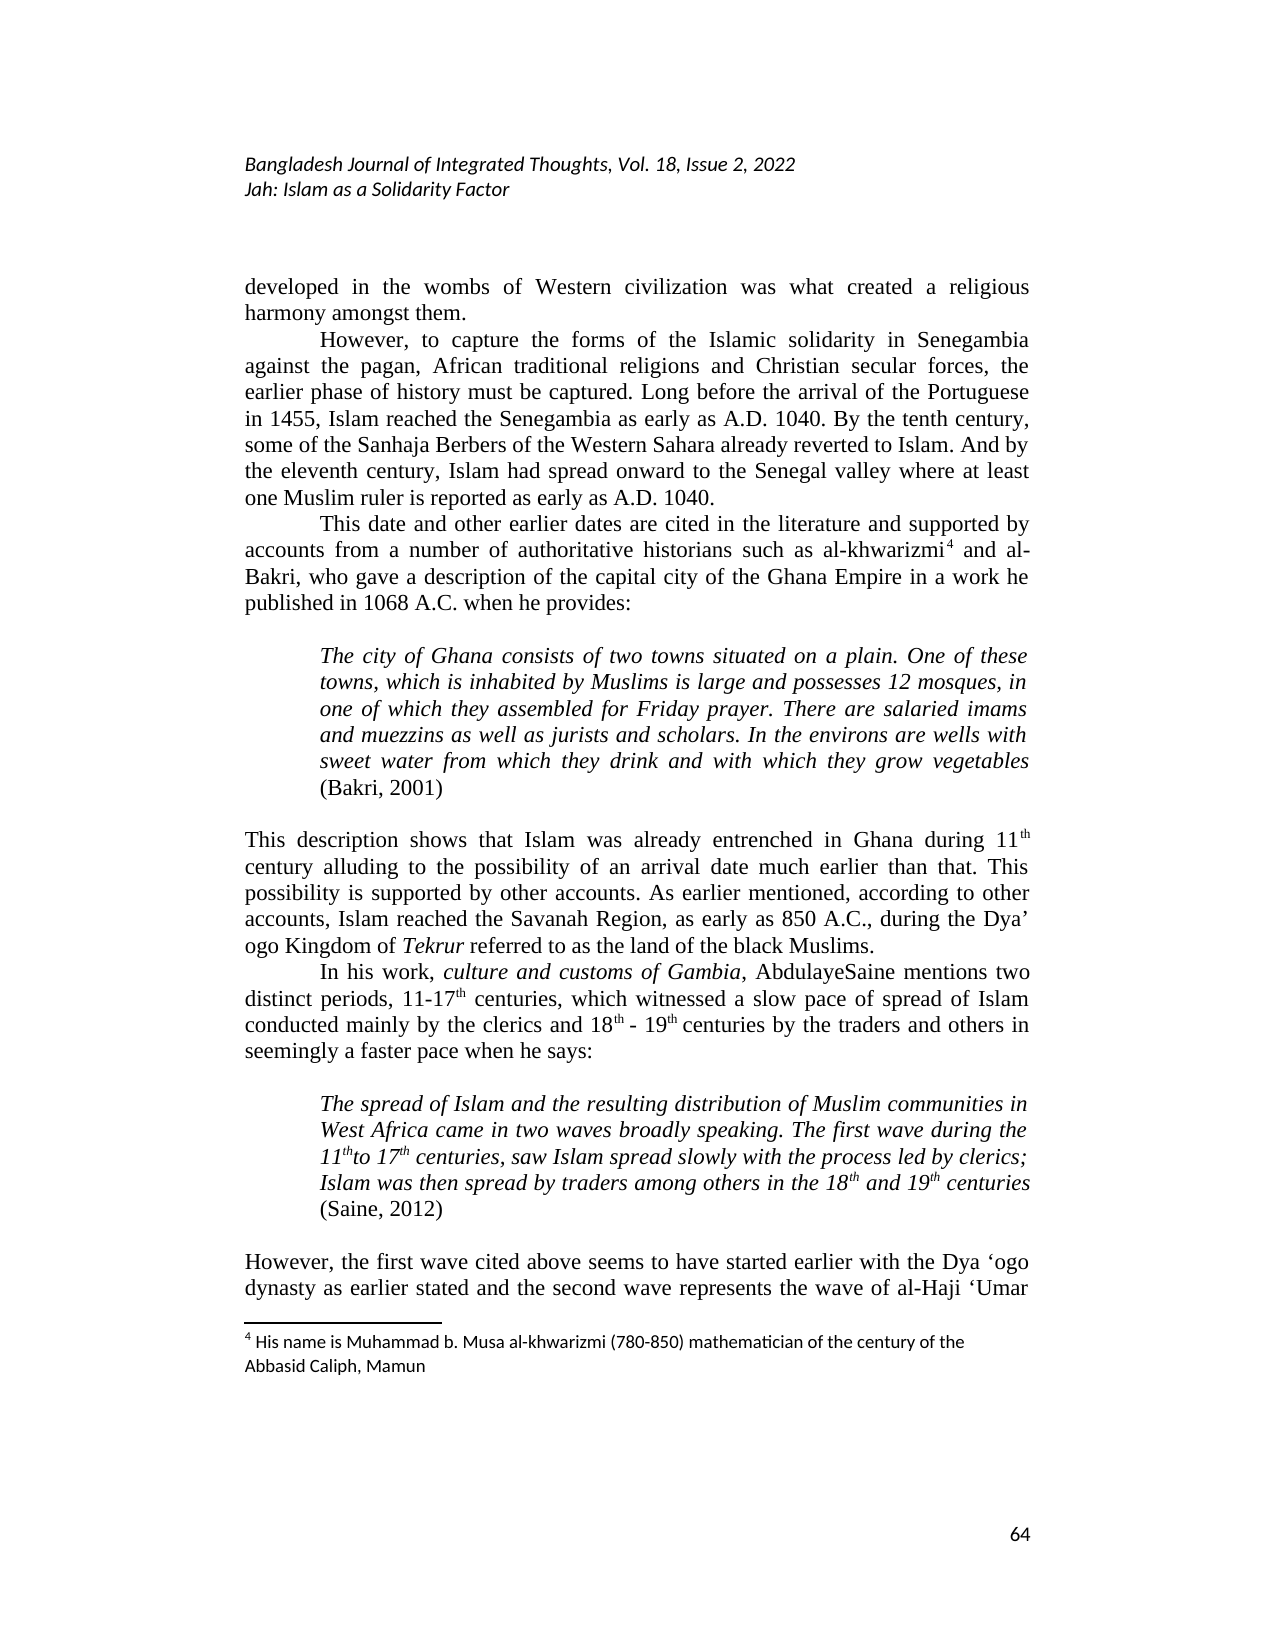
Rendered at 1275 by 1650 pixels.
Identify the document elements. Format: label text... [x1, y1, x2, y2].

text In his work, culture and customs of Gambia, AbdulayeSaine mentions two distinct periods, 11-17th centuries, which witnessed a slow pace of spread of Islam conducted mainly by the clerics and 18th - 19th centuries by the traders and others in seemingly a faster pace when he says: [244, 958, 1031, 1064]
text The spread of Islam and the resulting distribution of Muslim communities in West Africa came in two waves broadly speaking. The first wave during the 11thto 17th centuries, saw Islam spread slowly with the process led by clerics; Islam was then spread by traders among others in the 18th and 19th centuries (Saine, 2012) [319, 1090, 1031, 1222]
text This description shows that Islam was already entrenched in Ghana during 11th century alluding to the possibility of an arrival date much earlier than that. This possibility is supported by other accounts. As earlier mentioned, according to other accounts, Islam reached the Savanah Region, as early as 850 A.C., during the Dya’ ogo Kingdom of Tekrur referred to as the land of the black Muslims. [244, 826, 1031, 958]
text However, to capture the forms of the Islamic solidarity in Senegambia against the pagan, African traditional religions and Christian secular forces, the earlier phase of history must be captured. Long before the arrival of the Portuguese in 1455, Islam reached the Senegambia as early as A.D. 1040. By the tenth century, some of the Sanhaja Berbers of the Western Sahara already reverted to Islam. And by the eleventh century, Islam had spread onward to the Senegal valley where at least one Muslim ruler is reported as early as A.D. 1040. [244, 326, 1031, 510]
text This date and other earlier dates are cited in the literature and supported by accounts from a number of authoritative historians such as al-khwarizmi and al-Bakri, who gave a description of the capital city of the Ghana Empire in a work he published in 1068 A.C. when he provides: [244, 510, 1031, 616]
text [244, 273, 1031, 326]
text The city of Ghana consists of two towns situated on a plain. One of these towns, which is inhabited by Muslims is large and possesses 12 mosques, in one of which they assembled for Friday prayer. There are salaried imams and muezzins as well as jurists and scholars. In the environs are wells with sweet water from which they drink and with which they grow vegetables (Bakri, 2001) [319, 642, 1031, 800]
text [244, 1248, 1031, 1301]
